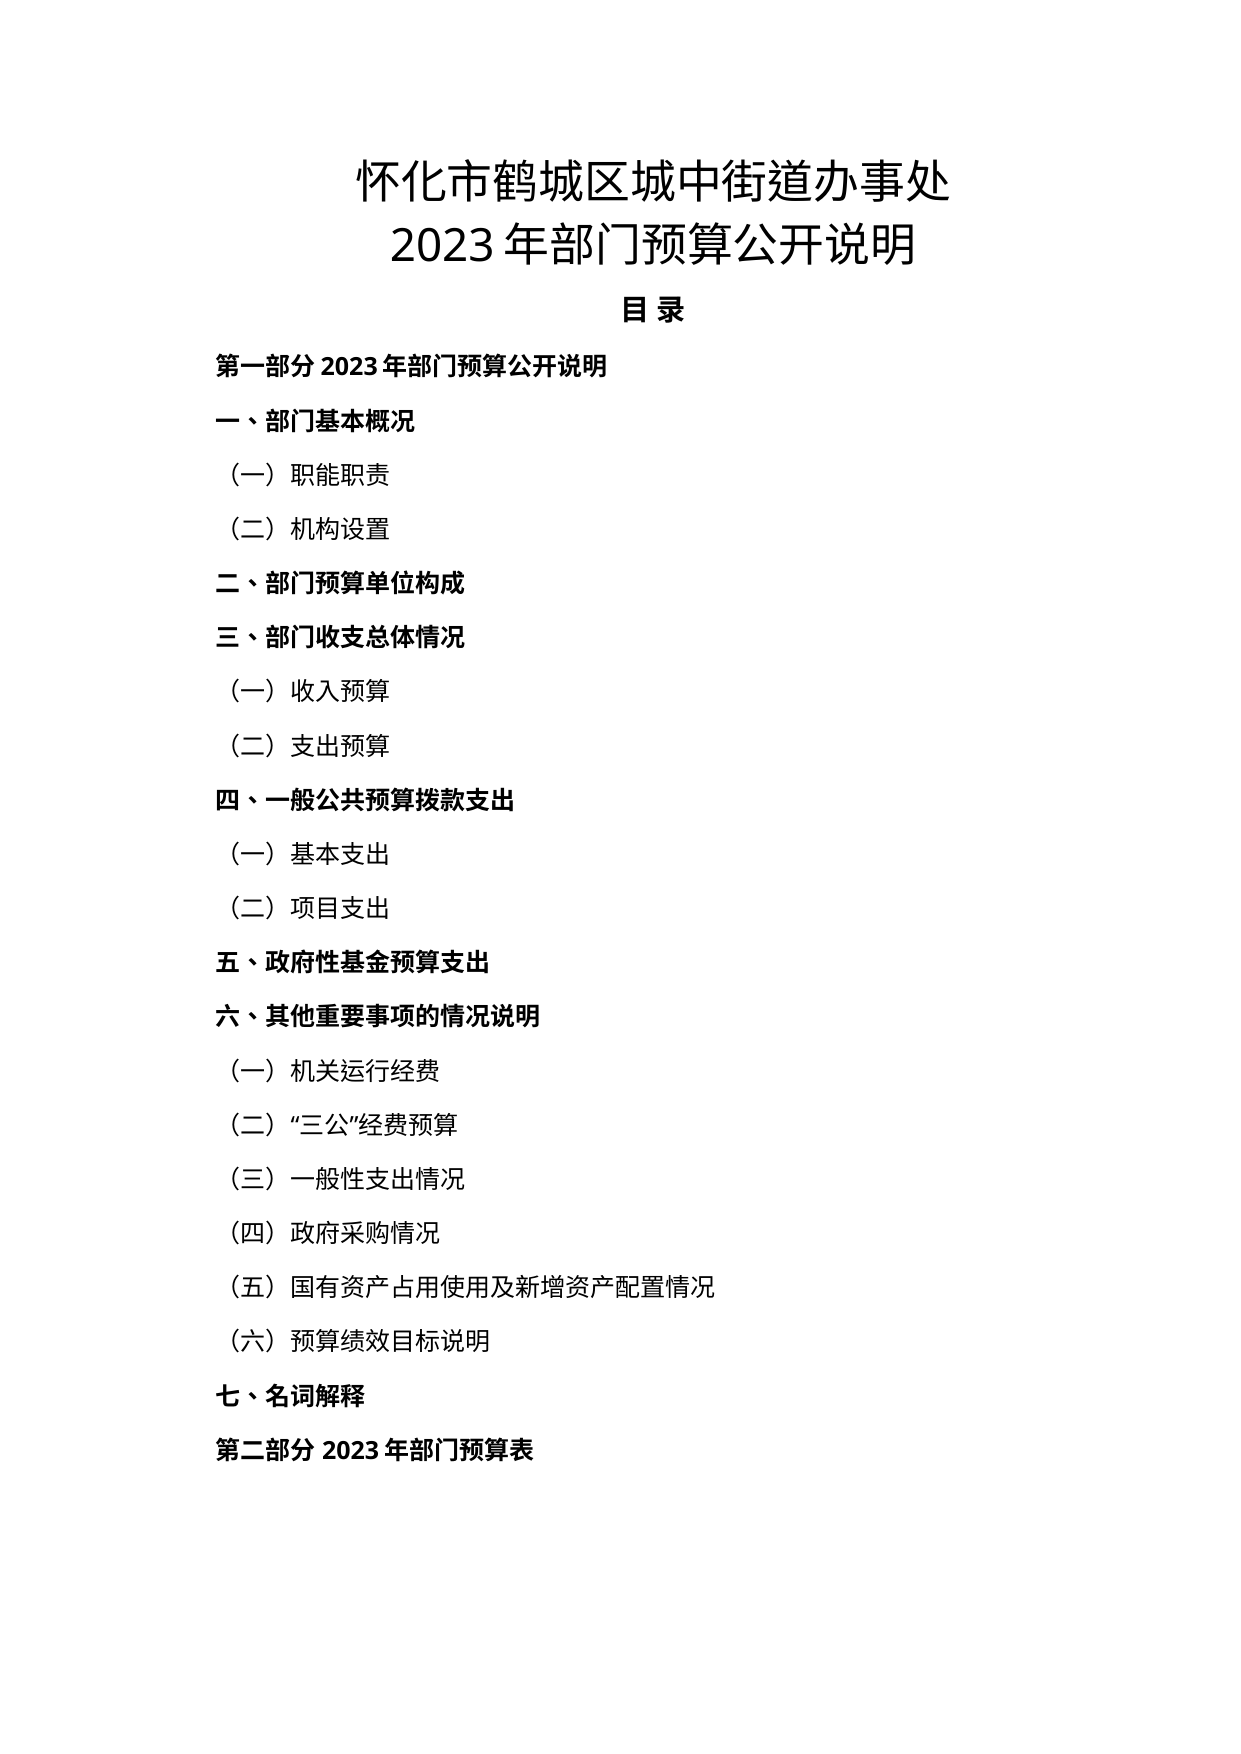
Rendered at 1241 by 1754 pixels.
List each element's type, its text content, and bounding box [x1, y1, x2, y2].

text 六、其他重要事项的情况说明 [150, 979, 1090, 1033]
text 二、部门预算单位构成 [150, 546, 1090, 600]
text 四、一般公共预算拨款支出 [150, 762, 1090, 816]
text （二）“三公”经费预算 [150, 1087, 1090, 1141]
text （二）机构设置 [150, 491, 1090, 546]
text 怀化市鹤城区城中街道办事处 [150, 150, 1090, 212]
text （一）收入预算 [150, 654, 1090, 708]
text 第一部分2023年部门预算公开说明 [150, 329, 1090, 383]
text 目 录 [150, 275, 1090, 329]
text （三）一般性支出情况 [150, 1141, 1090, 1196]
text （二）项目支出 [150, 871, 1090, 925]
text （六）预算绩效目标说明 [150, 1304, 1090, 1358]
text 五、政府性基金预算支出 [150, 925, 1090, 979]
text 第二部分 2023年部门预算表 [150, 1412, 1090, 1466]
text 2023年部门预算公开说明 [150, 212, 1090, 275]
text 三、部门收支总体情况 [150, 600, 1090, 654]
text 一、部门基本概况 [150, 383, 1090, 437]
text （一）基本支出 [150, 816, 1090, 871]
text 七、名词解释 [150, 1358, 1090, 1412]
text （一）职能职责 [150, 437, 1090, 491]
text （二）支出预算 [150, 708, 1090, 762]
text （一）机关运行经费 [150, 1033, 1090, 1087]
text （五）国有资产占用使用及新增资产配置情况 [150, 1250, 1090, 1304]
text （四）政府采购情况 [150, 1196, 1090, 1250]
